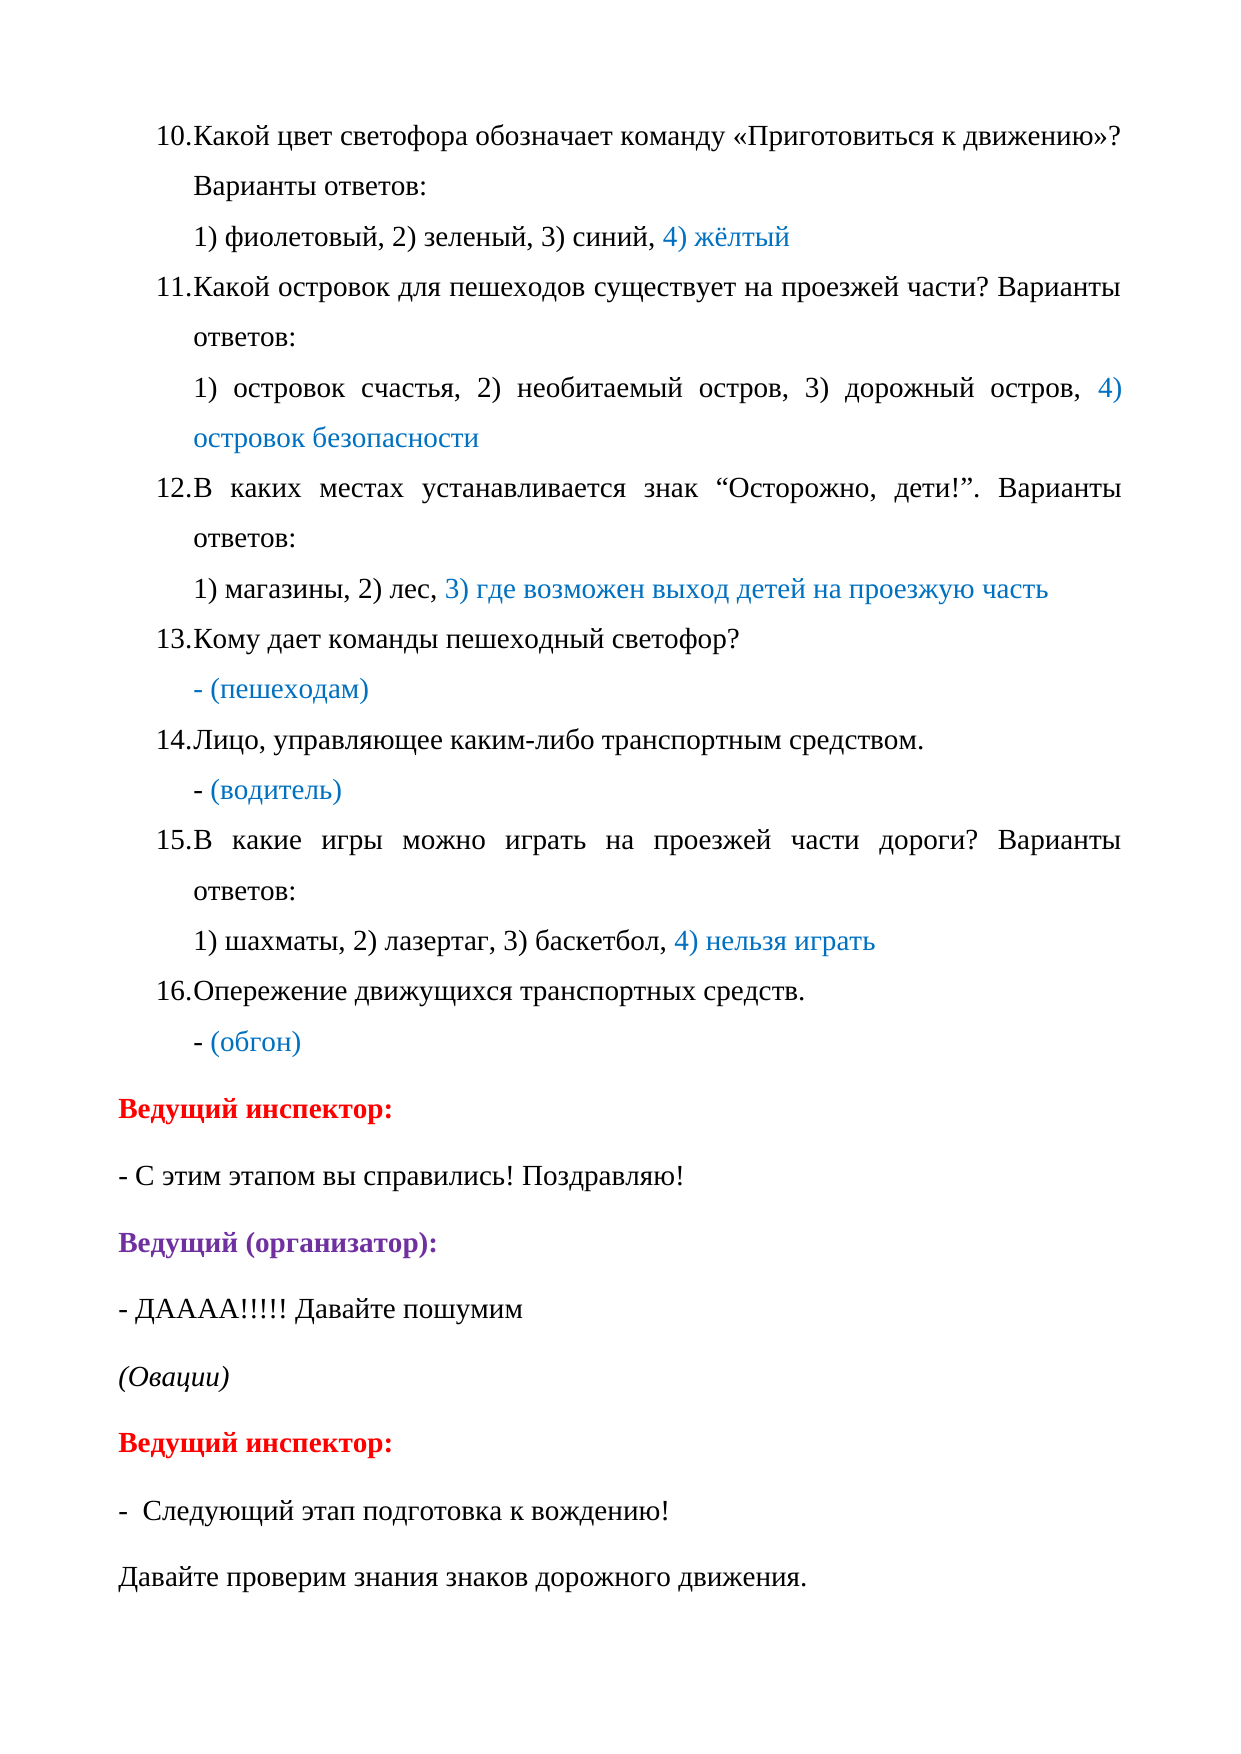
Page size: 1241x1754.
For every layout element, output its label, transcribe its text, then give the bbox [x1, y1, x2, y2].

list 1) магазины, 2) лес, 3) где возможен выход детей на проезжую часть [193, 571, 1122, 604]
text Ведущий инспектор: [118, 1426, 1122, 1459]
text Давайте проверим знания знаков дорожного движения. [118, 1559, 1122, 1593]
list 1) островок счастья, 2) необитаемый остров, 3) дорожный остров, 4) островок безопасности [193, 370, 1122, 453]
text Ведущий инспектор: [118, 1091, 1122, 1124]
list Какой цвет светофора обозначает команду «Приготовиться к движению»? Варианты ответов: [156, 118, 1122, 202]
list - (водитель) [193, 772, 1122, 806]
text - С этим этапом вы справились! Поздравляю! [118, 1158, 1122, 1191]
text (Овации) [118, 1359, 1122, 1392]
text Ведущий (организатор): [118, 1225, 1122, 1258]
list Опережение движущихся транспортных средств. [156, 973, 1122, 1007]
list Лицо, управляющее каким-либо транспортным средством. [156, 722, 1122, 755]
list Кому дает команды пешеходный светофор? [156, 621, 1122, 655]
list В каких местах устанавливается знак “Осторожно, дети!”. Варианты ответов: [156, 470, 1122, 554]
text - Следующий этап подготовка к вождению! [118, 1493, 1122, 1526]
text - ДАААА!!!!! Давайте пошумим [118, 1292, 1122, 1325]
list - (обгон) [193, 1024, 1122, 1057]
list 1) фиолетовый, 2) зеленый, 3) синий, 4) жёлтый [193, 219, 1122, 252]
list В какие игры можно играть на проезжей части дороги? Варианты ответов: [156, 822, 1122, 906]
list 1) шахматы, 2) лазертаг, 3) баскетбол, 4) нельзя играть [193, 923, 1122, 957]
list - (пешеходам) [193, 672, 1122, 705]
list Какой островок для пешеходов существует на проезжей части? Варианты ответов: [156, 269, 1122, 353]
